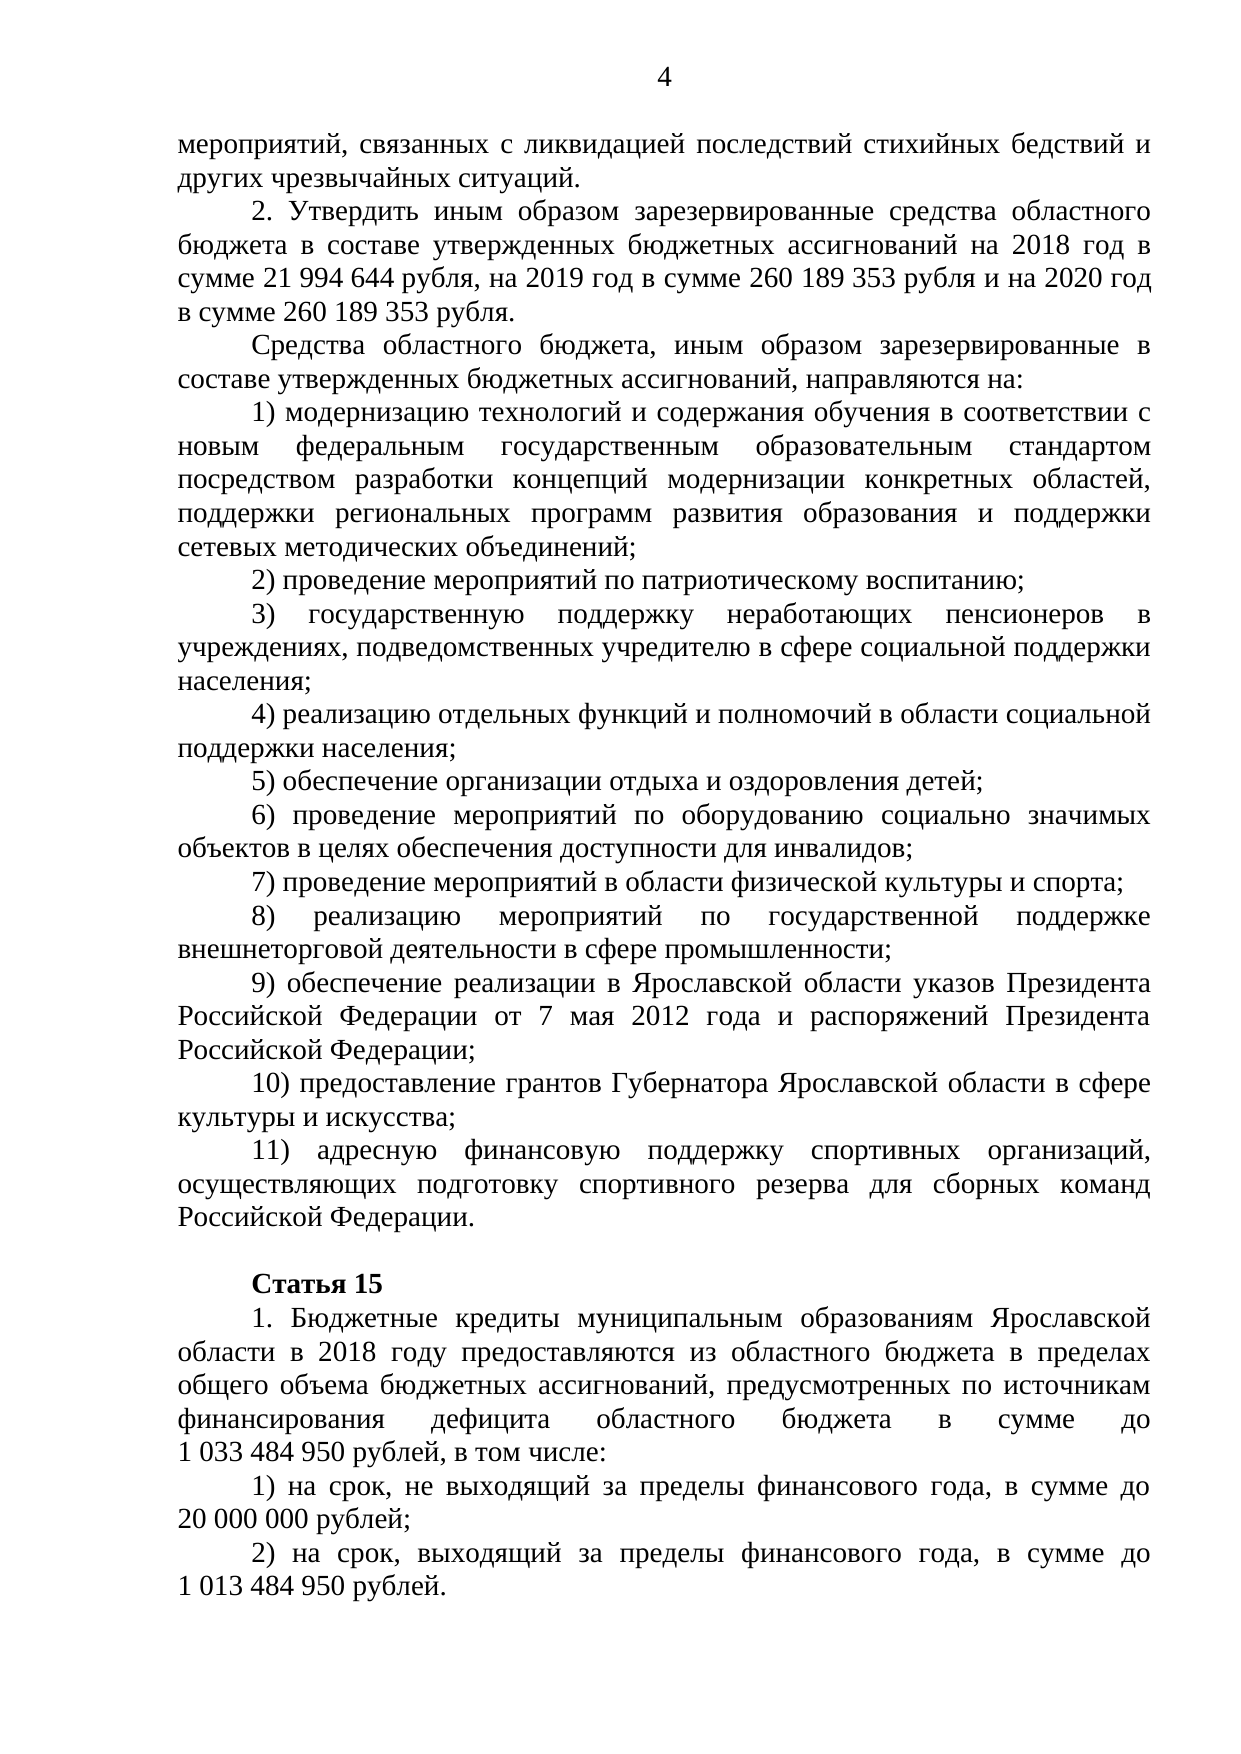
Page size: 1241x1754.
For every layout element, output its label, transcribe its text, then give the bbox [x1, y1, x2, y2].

text 4) реализацию отдельных функций и полномочий в области социальной поддержки населения; [177, 696, 1152, 763]
text 1) на срок, не выходящий за пределы финансового года, в сумме до 20 000 000 рублей; [177, 1468, 1152, 1535]
text 1. Бюджетные кредиты муниципальным образованиям Ярославской области в 2018 году предоставляются из областного бюджета в пределах общего объема бюджетных ассигнований, предусмотренных по источникам финансирования дефицита областного бюджета в сумме до 1 033 484 950 рублей, в том числе: [177, 1300, 1152, 1468]
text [177, 126, 1152, 193]
text 3) государственную поддержку неработающих пенсионеров в учреждениях, подведомственных учредителю в сфере социальной поддержки населения; [177, 596, 1152, 696]
text 7) проведение мероприятий в области физической культуры и спорта; [177, 864, 1152, 898]
text 2) проведение мероприятий по патриотическому воспитанию; [177, 562, 1152, 596]
text 11) адресную финансовую поддержку спортивных организаций, осуществляющих подготовку спортивного резерва для сборных команд Российской Федерации. [177, 1132, 1152, 1233]
text Средства областного бюджета, иным образом зарезервированные в составе утвержденных бюджетных ассигнований, направляются на: [177, 327, 1152, 394]
text 2) на срок, выходящий за пределы финансового года, в сумме до 1 013 484 950 рублей. [177, 1535, 1152, 1602]
text 5) обеспечение организации отдыха и оздоровления детей; [177, 763, 1152, 797]
text 6) проведение мероприятий по оборудованию социально значимых объектов в целях обеспечения доступности для инвалидов; [177, 797, 1152, 864]
text 9) обеспечение реализации в Ярославской области указов Президента Российской Федерации от 7 мая 2012 года и распоряжений Президента Российской Федерации; [177, 965, 1152, 1065]
text 1) модернизацию технологий и содержания обучения в соответствии с новым федеральным государственным образовательным стандартом посредством разработки концепций модернизации конкретных областей, поддержки региональных программ развития образования и поддержки сетевых методических объединений; [177, 394, 1152, 562]
text 10) предоставление грантов Губернатора Ярославской области в сфере культуры и искусства; [177, 1065, 1152, 1132]
text 2. Утвердить иным образом зарезервированные средства областного бюджета в составе утвержденных бюджетных ассигнований на 2018 год в сумме 21 994 644 рубля, на 2019 год в сумме 260 189 353 рубля и на 2020 год в сумме 260 189 353 рубля. [177, 193, 1152, 327]
text 8) реализацию мероприятий по государственной поддержке внешнеторговой деятельности в сфере промышленности; [177, 898, 1152, 965]
text Статья 15 [177, 1267, 1152, 1300]
